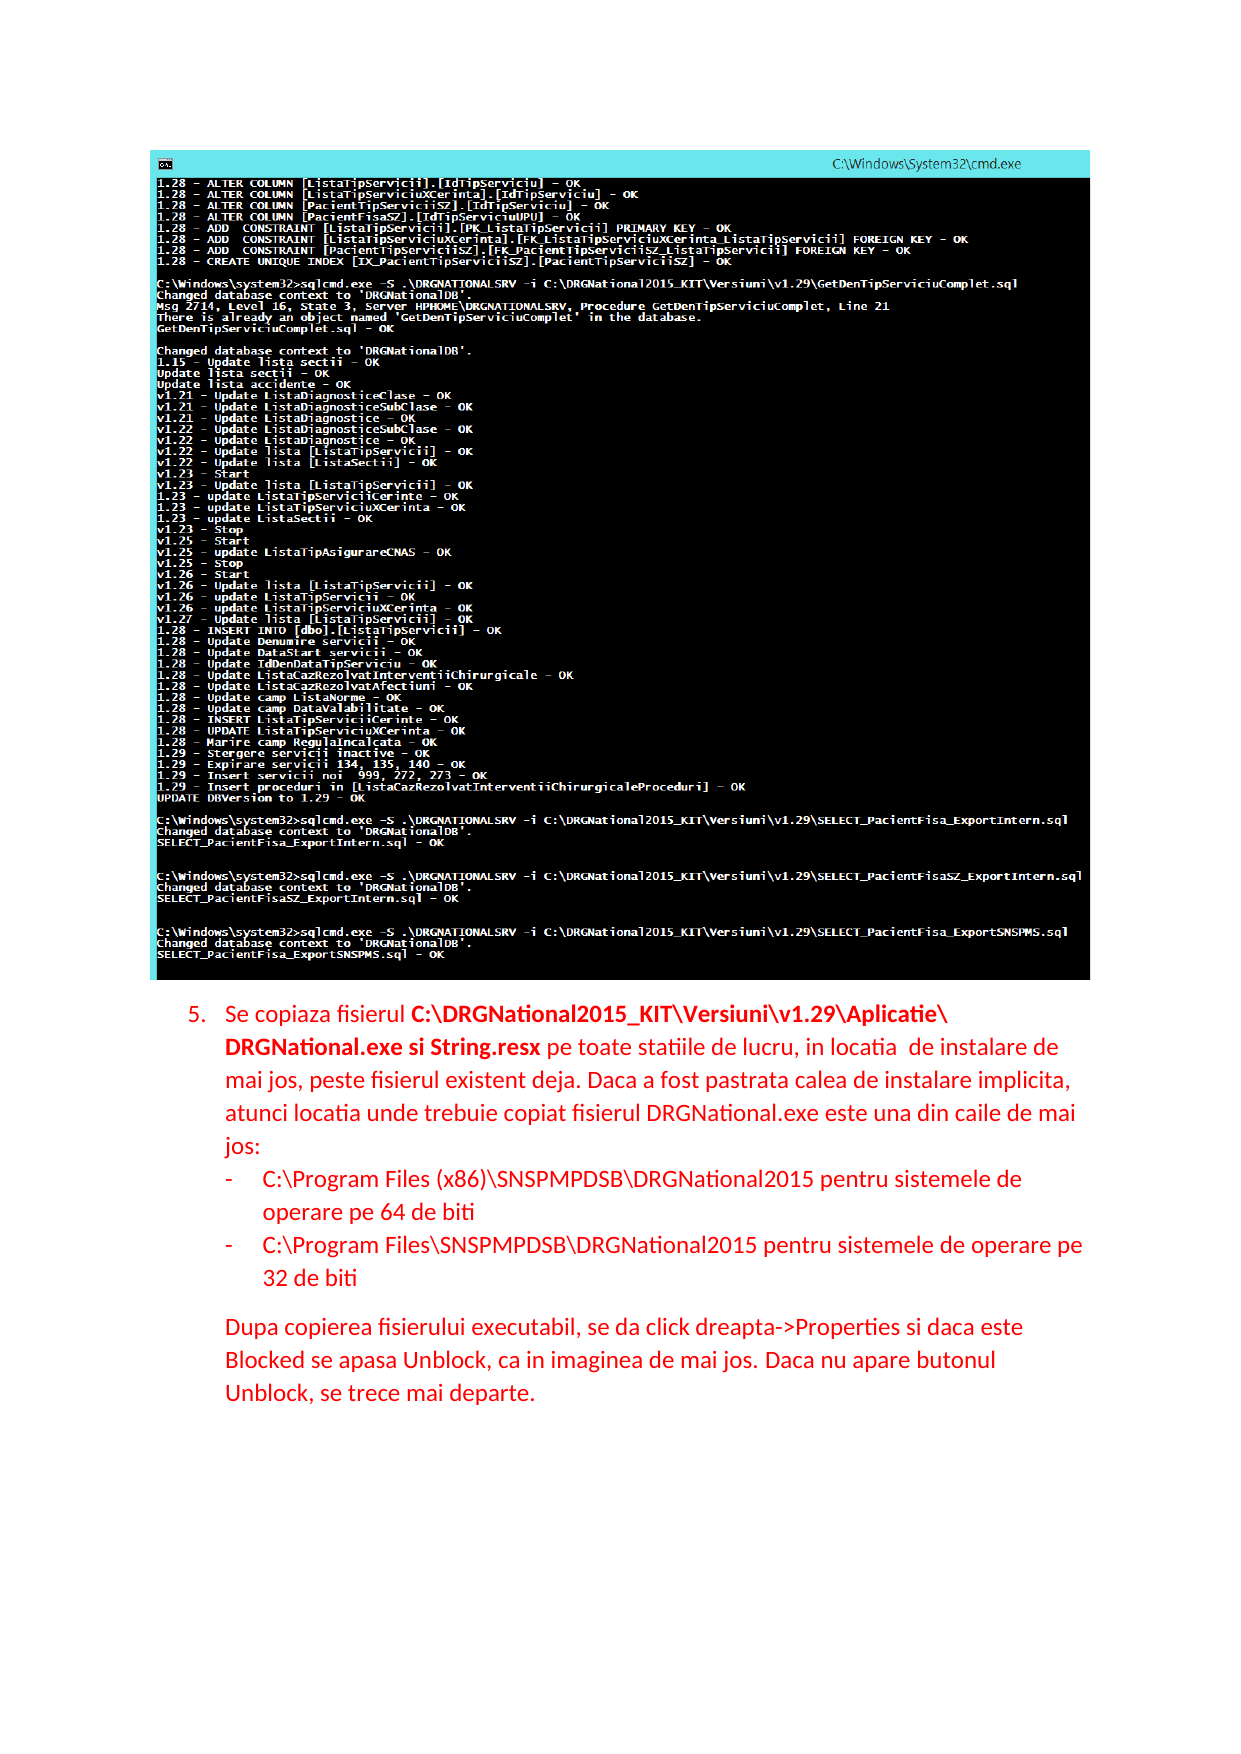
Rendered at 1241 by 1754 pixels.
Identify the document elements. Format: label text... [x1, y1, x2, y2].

list C:\Program Files (x86)\SNSPMPDSB\DRGNational2015 pentru sistemele de operare pe 64 de biti [225, 1163, 1090, 1226]
text Dupa copierea fisierului executabil, se da click dreapta->Properties si daca este Blocked se apasa Unblock, ca in imaginea de mai jos. Daca nu apare butonul Unblock, se trece mai departe. [225, 1311, 1090, 1408]
list C:\Program Files\SNSPMPDSB\DRGNational2015 pentru sistemele de operare pe 32 de biti [225, 1229, 1090, 1292]
list Se copiaza fisierul C:\DRGNational2015_KIT\Versiuni\v1.29\Aplicatie\DRGNational.exe si String.resx pe toate statiile de lucru, in locatia de instalare de mai jos, peste fisierul existent deja. Daca a fost pastrata calea de instalare implicita, atunci locatia unde trebuie copiat fisierul DRGNational.exe este una din caile de mai jos: [187, 998, 1090, 1161]
picture [150, 150, 1091, 980]
